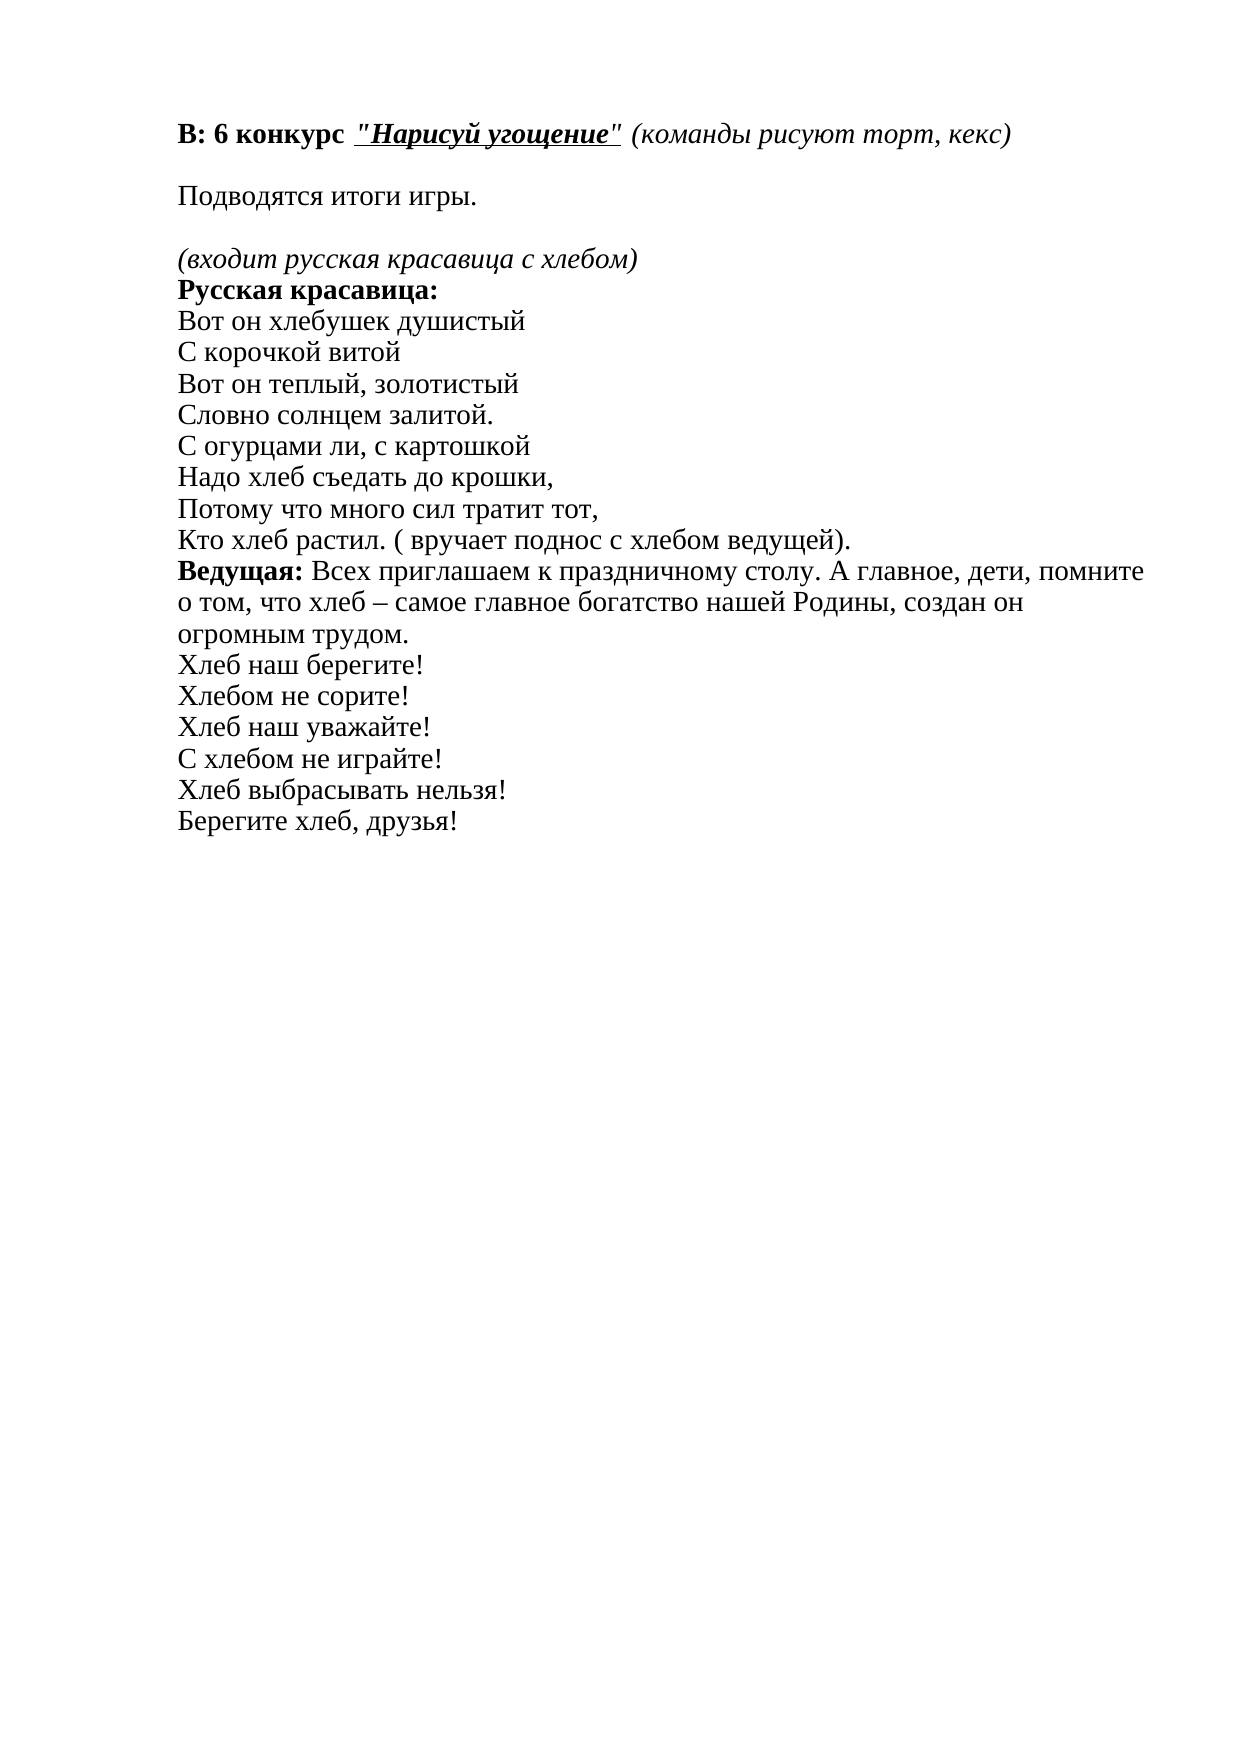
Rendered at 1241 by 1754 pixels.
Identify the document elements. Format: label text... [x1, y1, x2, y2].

text Словно солнцем залитой. [177, 399, 1152, 431]
text Потому что много сил тратит тот, [177, 493, 1152, 524]
text Надо хлеб съедать до крошки, [177, 462, 1152, 493]
text В: 6 конкурс "Нарисуй угощение" (команды рисуют торт, кекс) [177, 118, 1152, 149]
text Берегите хлеб, друзья! [177, 806, 1152, 837]
text Русская красавица: [177, 274, 1152, 306]
text Подводятся итоги игры. [177, 181, 1152, 212]
text Вот он теплый, золотистый [177, 368, 1152, 399]
text Кто хлеб растил. ( вручает поднос с хлебом ведущей). [177, 524, 1152, 556]
text Вот он хлебушек душистый [177, 306, 1152, 337]
text Ведущая: Всех приглашаем к праздничному столу. А главное, дети, помните о том, что хлеб – самое главное богатство нашей Родины, создан он огромным трудом. Хлеб наш берегите! Хлебом не сорите! Хлеб наш уважайте! С хлебом не играйте! Хлеб выбрасывать нельзя! [177, 556, 1152, 806]
text (входит русская красавица с хлебом) [177, 243, 1152, 274]
text С корочкой витой [177, 337, 1152, 368]
text С огурцами ли, с картошкой [177, 431, 1152, 462]
